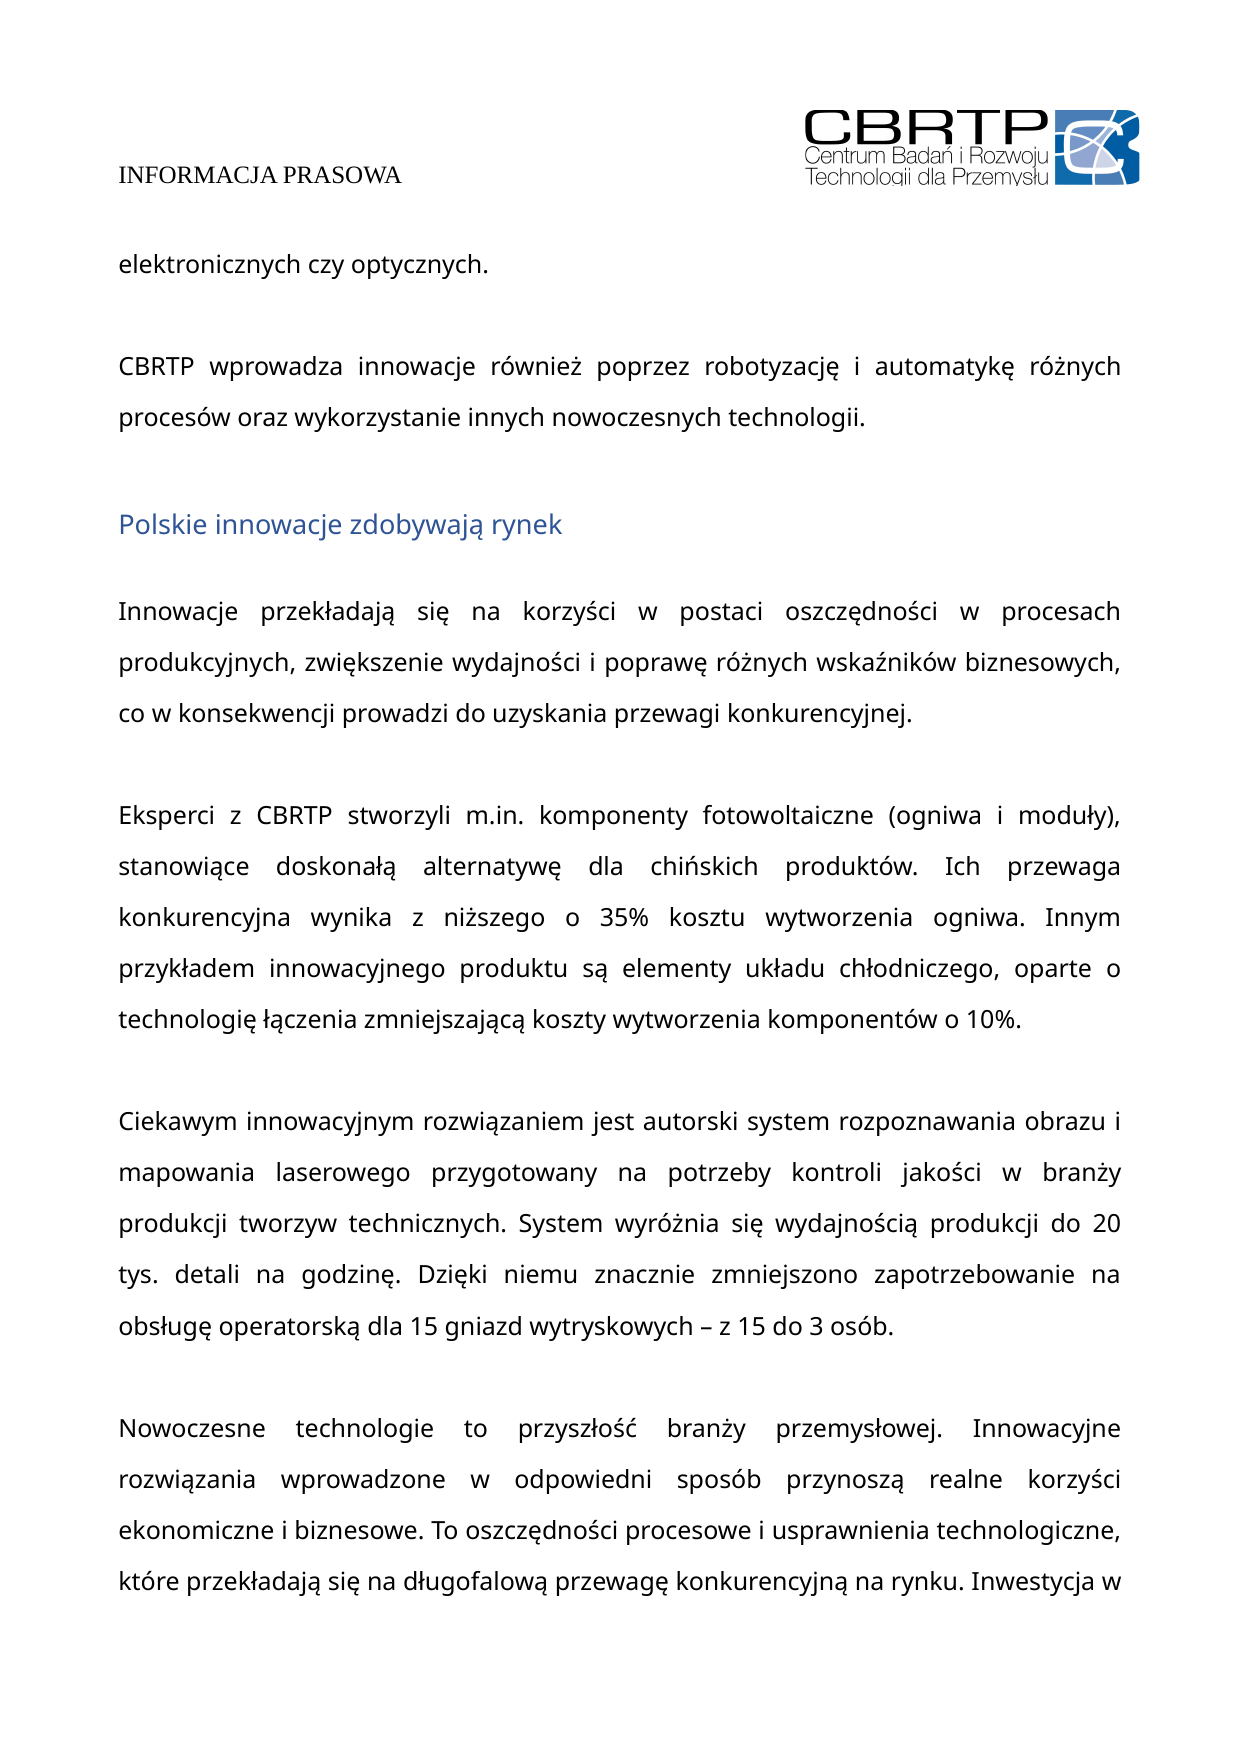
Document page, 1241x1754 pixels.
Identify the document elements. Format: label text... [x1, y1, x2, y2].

text Eksperci z CBRTP stworzyli m.in. komponenty fotowoltaiczne (ogniwa i moduły), stanowiące doskonałą alternatywę dla chińskich produktów. Ich przewaga konkurencyjna wynika z niższego o 35% kosztu wytworzenia ogniwa. Innym przykładem innowacyjnego produktu są elementy układu chłodniczego, oparte o technologię łączenia zmniejszającą koszty wytworzenia komponentów o 10%. [118, 798, 1122, 1036]
text Innowacje przekładają się na korzyści w postaci oszczędności w procesach produkcyjnych, zwiększenie wydajności i poprawę różnych wskaźników biznesowych, co w konsekwencji prowadzi do uzyskania przewagi konkurencyjnej. [118, 593, 1122, 730]
text Ciekawym innowacyjnym rozwiązaniem jest autorski system rozpoznawania obrazu i mapowania laserowego przygotowany na potrzeby kontroli jakości w branży produkcji tworzyw technicznych. System wyróżnia się wydajnością produkcji do 20 tys. detali na godzinę. Dzięki niemu znacznie zmniejszono zapotrzebowanie na obsługę operatorską dla 15 gniazd wytryskowych – z 15 do 3 osób. [118, 1104, 1122, 1342]
text CBRTP wprowadza innowacje również poprzez robotyzację i automatykę różnych procesów oraz wykorzystanie innych nowoczesnych technologii. [118, 348, 1122, 433]
picture [805, 110, 1139, 186]
subtitle Polskie innowacje zdobywają rynek [118, 506, 1122, 542]
